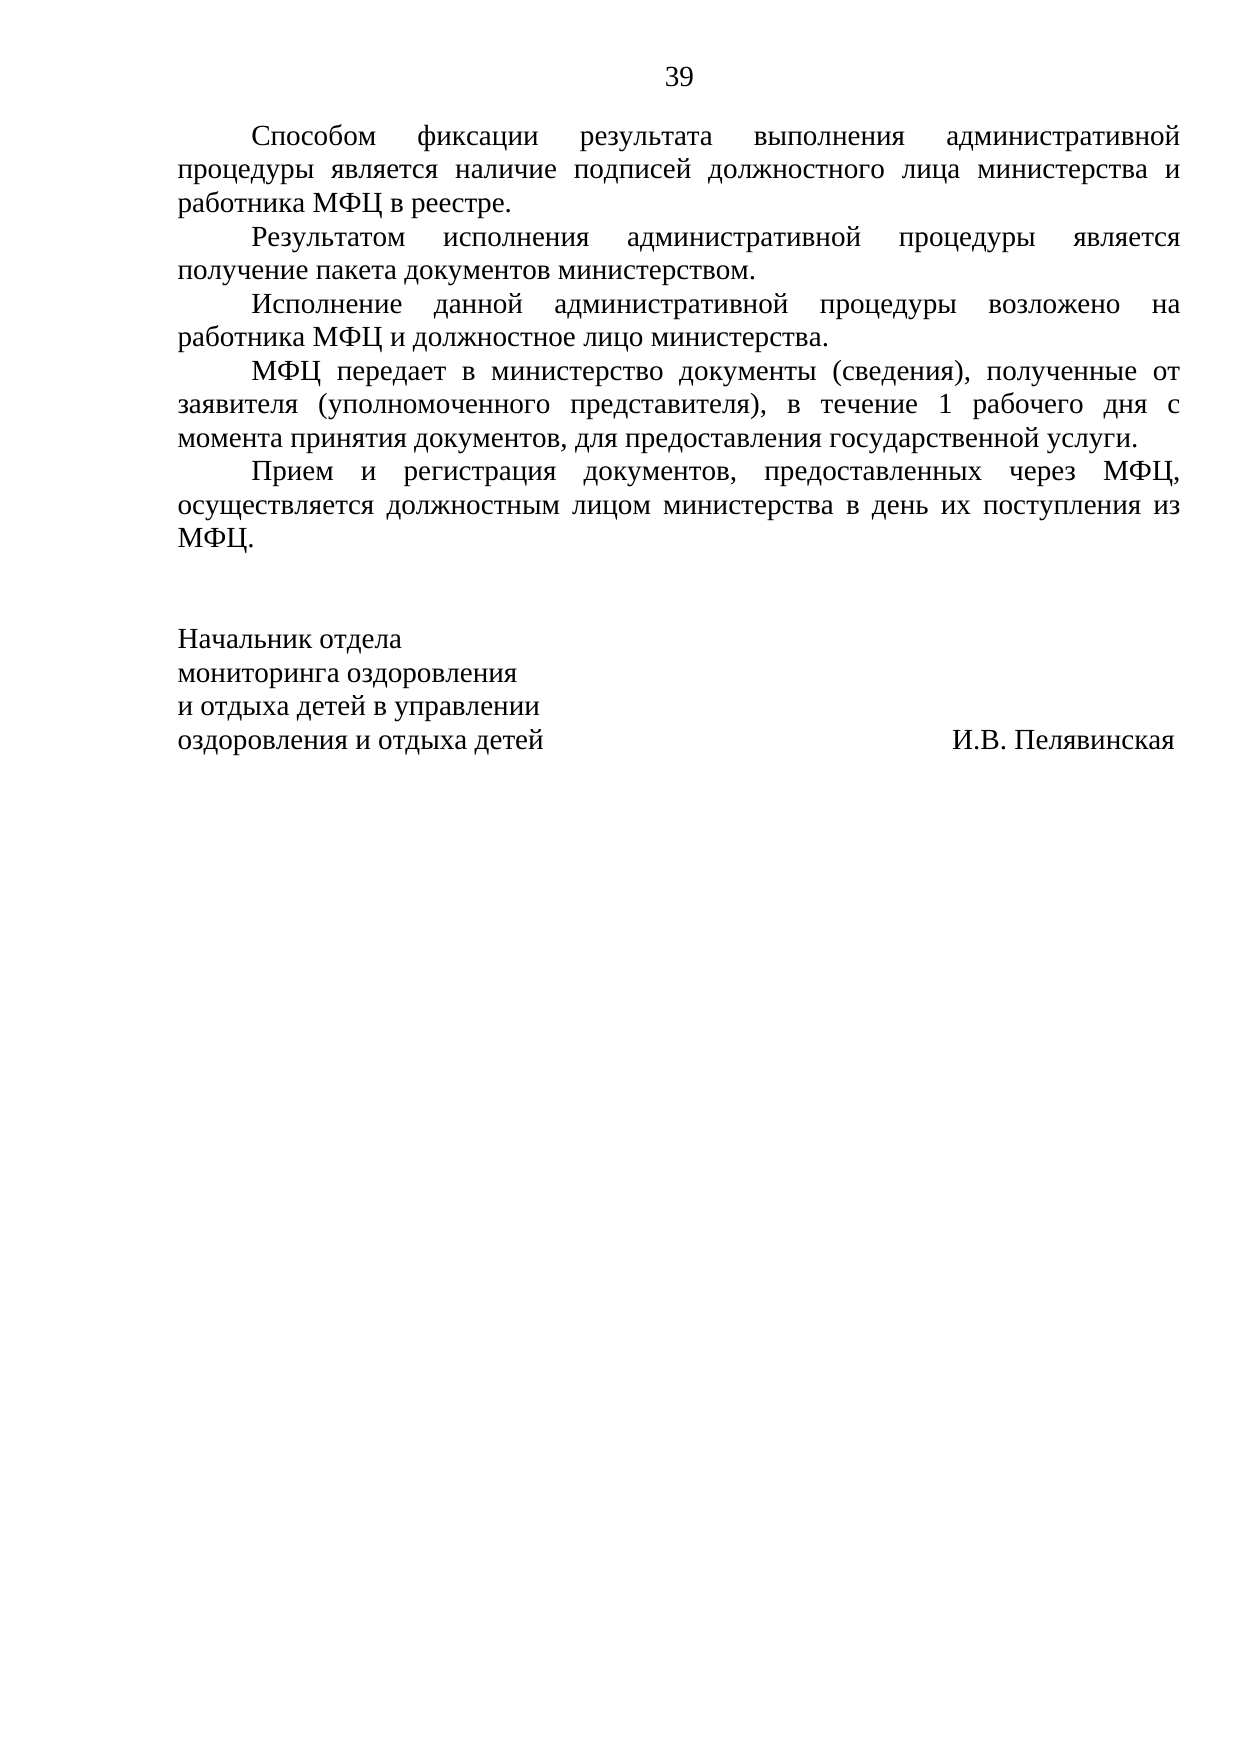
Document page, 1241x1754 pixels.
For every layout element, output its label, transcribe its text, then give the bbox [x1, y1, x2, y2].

text Результатом исполнения административной процедуры является получение пакета документов министерством. [177, 219, 1181, 286]
text и отдыха детей в управлении [177, 688, 1181, 722]
text Исполнение данной административной процедуры возложено на работника МФЦ и должностное лицо министерства. [177, 286, 1181, 353]
text Прием и регистрация документов, предоставленных через МФЦ, осуществляется должностным лицом министерства в день их поступления из МФЦ. [177, 453, 1181, 554]
text МФЦ передает в министерство документы (сведения), полученные от заявителя (уполномоченного представителя), в течение 1 рабочего дня с момента принятия документов, для предоставления государственной услуги. [177, 353, 1181, 453]
text Начальник отдела [177, 621, 1181, 655]
text мониторинга оздоровления [177, 655, 1181, 688]
text Способом фиксации результата выполнения административной процедуры является наличие подписей должностного лица министерства и работника МФЦ в реестре. [177, 118, 1181, 219]
text оздоровления и отдыха детей И.В. Пелявинская [177, 722, 1181, 755]
